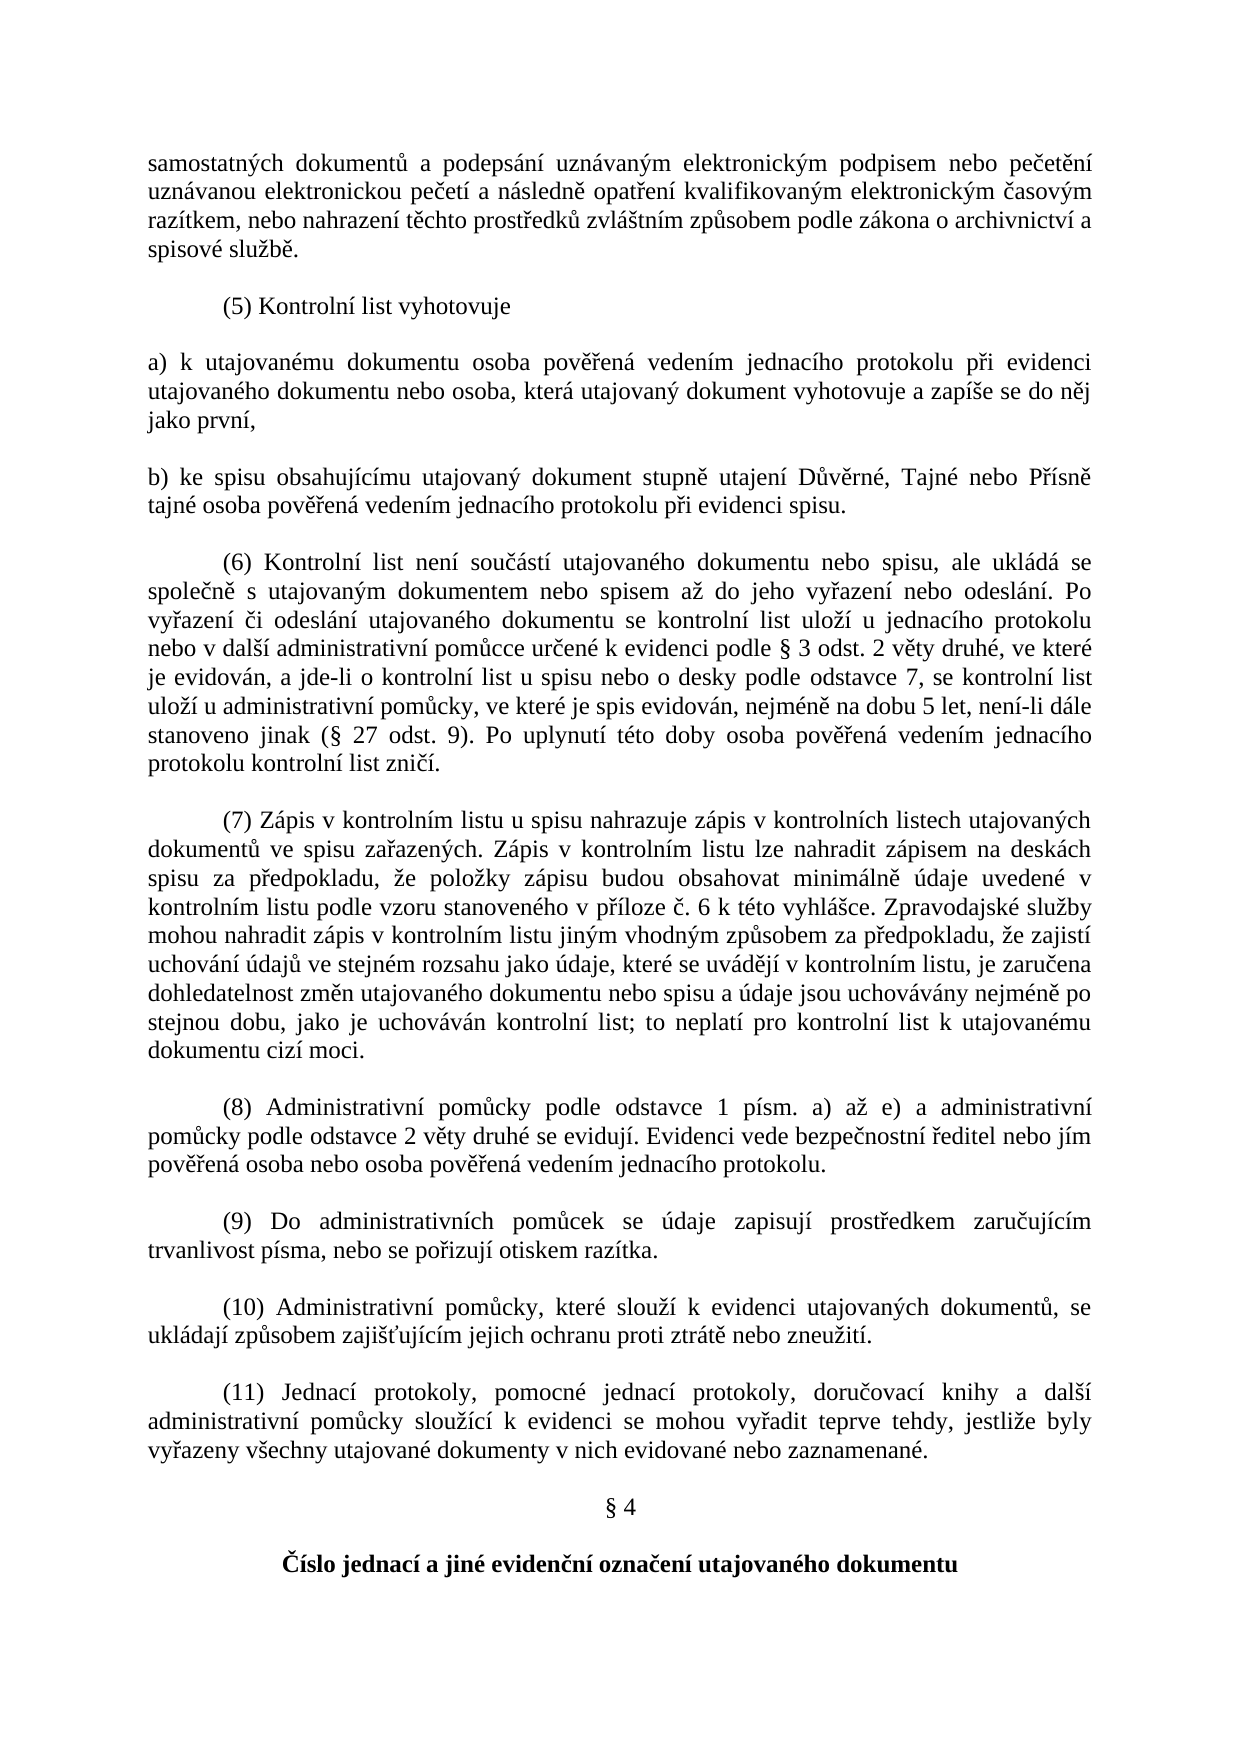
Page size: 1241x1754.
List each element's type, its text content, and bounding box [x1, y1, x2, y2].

text (5) Kontrolní list vyhotovuje [148, 291, 1092, 319]
text (7) Zápis v kontrolním listu u spisu nahrazuje zápis v kontrolních listech utajovaných dokumentů ve spisu zařazených. Zápis v kontrolním listu lze nahradit zápisem na deskách spisu za předpokladu, že položky zápisu budou obsahovat minimálně údaje uvedené v kontrolním listu podle vzoru stanoveného v příloze č. 6 k této vyhlášce. Zpravodajské služby mohou nahradit zápis v kontrolním listu jiným vhodným způsobem za předpokladu, že zajistí uchování údajů ve stejném rozsahu jako údaje, které se uvádějí v kontrolním listu, je zaručena dohledatelnost změn utajovaného dokumentu nebo spisu a údaje jsou uchovávány nejméně po stejnou dobu, jako je uchováván kontrolní list; to neplatí pro kontrolní list k utajovanému dokumentu cizí moci. [148, 805, 1092, 1064]
text (10) Administrativní pomůcky, které slouží k evidenci utajovaných dokumentů, se ukládají způsobem zajišťujícím jejich ochranu proti ztrátě nebo zneužití. [148, 1292, 1092, 1349]
text (9) Do administrativních pomůcek se údaje zapisují prostředkem zaručujícím trvanlivost písma, nebo se pořizují otiskem razítka. [148, 1206, 1092, 1264]
text (11) Jednací protokoly, pomocné jednací protokoly, doručovací knihy a další administrativní pomůcky sloužící k evidenci se mohou vyřadit teprve tehdy, jestliže byly vyřazeny všechny utajované dokumenty v nich evidované nebo zaznamenané. [148, 1377, 1092, 1464]
text a) k utajovanému dokumentu osoba pověřená vedením jednacího protokolu při evidenci utajovaného dokumentu nebo osoba, která utajovaný dokument vyhotovuje a zapíše se do něj jako první, [148, 347, 1092, 434]
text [148, 148, 1092, 263]
text § 4 [148, 1492, 1092, 1520]
text (6) Kontrolní list není součástí utajovaného dokumentu nebo spisu, ale ukládá se společně s utajovaným dokumentem nebo spisem až do jeho vyřazení nebo odeslání. Po vyřazení či odeslání utajovaného dokumentu se kontrolní list uloží u jednacího protokolu nebo v další administrativní pomůcce určené k evidenci podle § 3 odst. 2 věty druhé, ve které je evidován, a jde-li o kontrolní list u spisu nebo o desky podle odstavce 7, se kontrolní list uloží u administrativní pomůcky, ve které je spis evidován, nejméně na dobu 5 let, není-li dále stanoveno jinak (§ 27 odst. 9). Po uplynutí této doby osoba pověřená vedením jednacího protokolu kontrolní list zničí. [148, 547, 1092, 777]
text (8) Administrativní pomůcky podle odstavce 1 písm. a) až e) a administrativní pomůcky podle odstavce 2 věty druhé se evidují. Evidenci vede bezpečnostní ředitel nebo jím pověřená osoba nebo osoba pověřená vedením jednacího protokolu. [148, 1092, 1092, 1178]
text b) ke spisu obsahujícímu utajovaný dokument stupně utajení Důvěrné, Tajné nebo Přísně tajné osoba pověřená vedením jednacího protokolu při evidenci spisu. [148, 462, 1092, 519]
text Číslo jednací a jiné evidenční označení utajovaného dokumentu [148, 1549, 1092, 1578]
